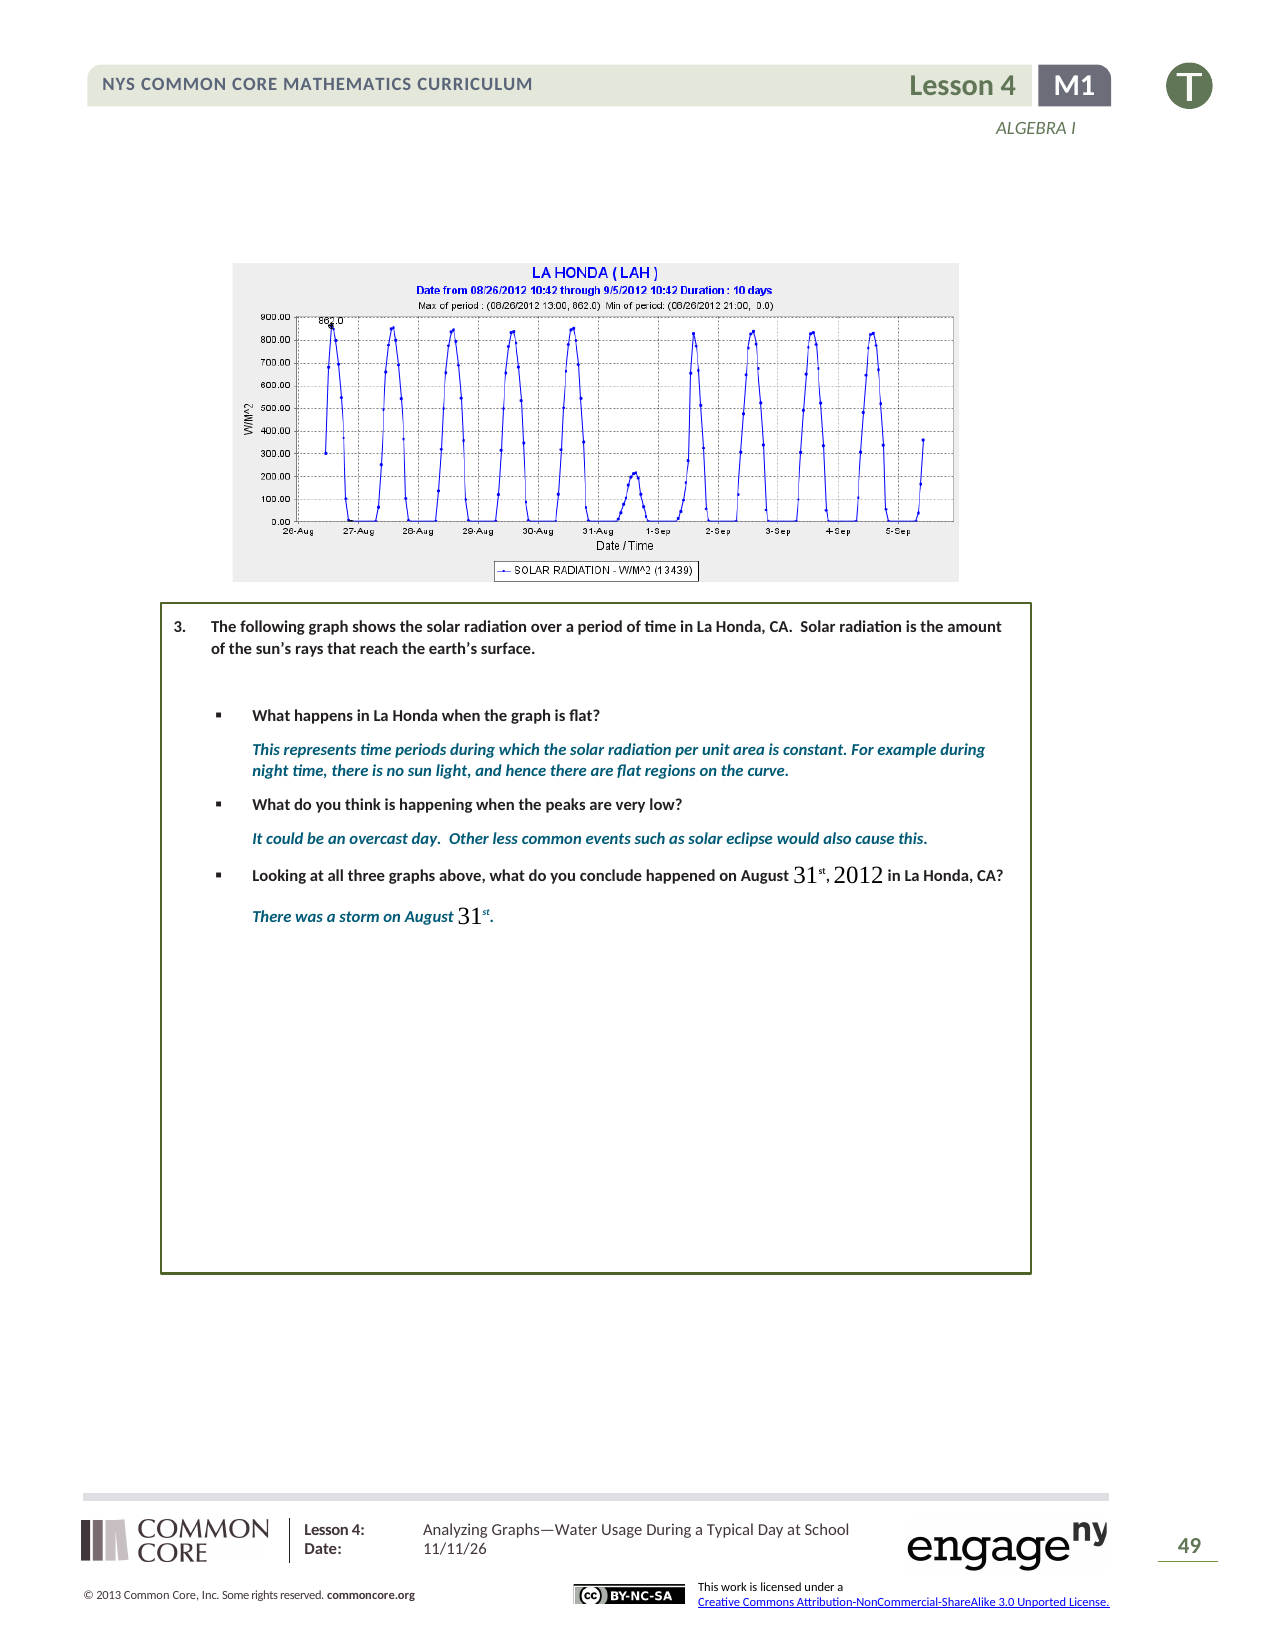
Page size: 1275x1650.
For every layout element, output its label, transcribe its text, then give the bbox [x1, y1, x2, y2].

picture [572, 1584, 685, 1604]
picture [232, 263, 959, 582]
list What happens in La Honda when the graph is flat? [214, 706, 1018, 726]
picture [81, 1517, 269, 1562]
picture [906, 1518, 1107, 1573]
text This represents time periods during which the solar radiation per unit area is constant. For example during night time, there is no sun light, and hence there are flat regions on the curve. [252, 739, 1018, 781]
list What do you think is happening when the peaks are very low? [214, 794, 1018, 814]
text It could be an overcast day. Other less common events such as solar eclipse would also cause this. [252, 828, 1018, 848]
text There was a storm on August st. [252, 903, 1018, 930]
list Looking at all three graphs above, what do you conclude happened on August st, in La Honda, CA? [214, 862, 1018, 889]
list The following graph shows the solar radiation over a period of time in La Honda, CA. Solar radiation is the amount of the sun’s rays that reach the earth’s surface. [173, 617, 1018, 658]
